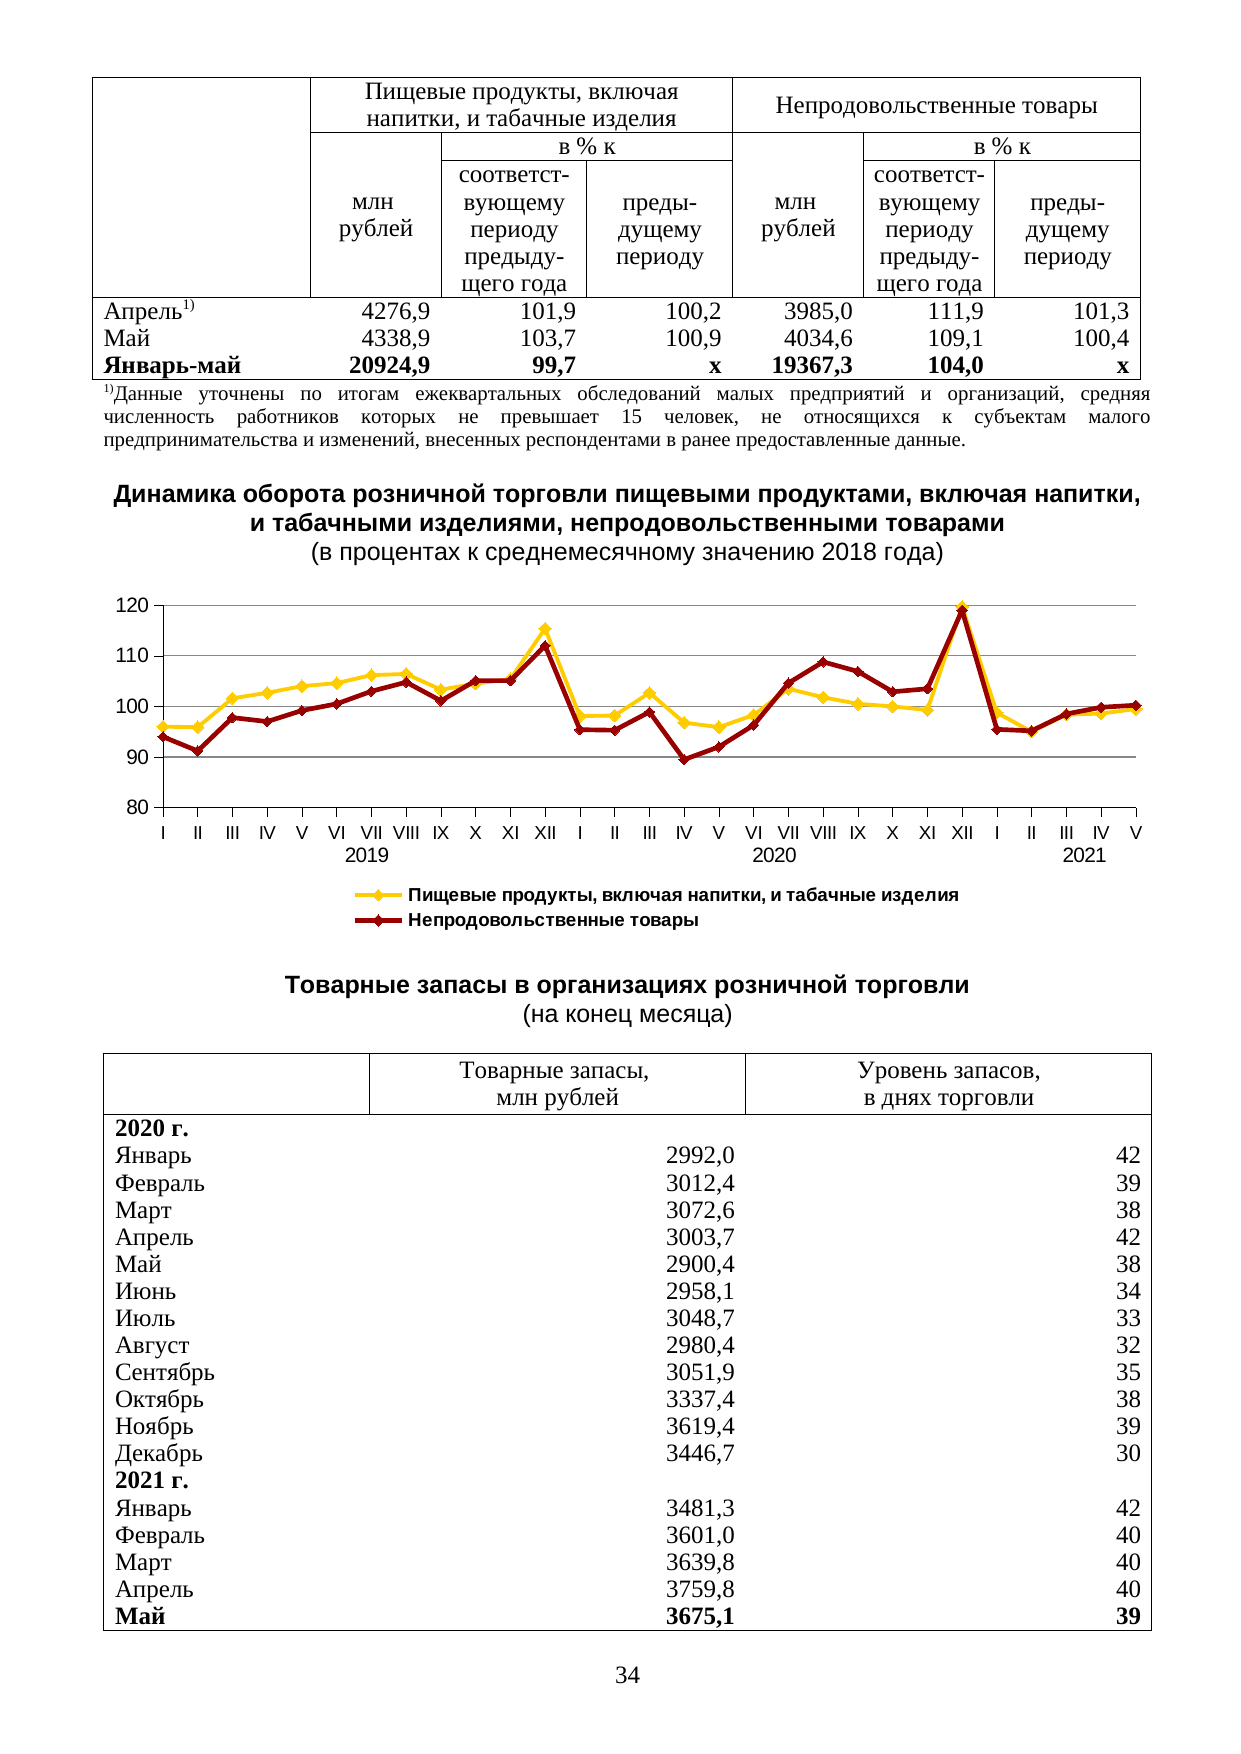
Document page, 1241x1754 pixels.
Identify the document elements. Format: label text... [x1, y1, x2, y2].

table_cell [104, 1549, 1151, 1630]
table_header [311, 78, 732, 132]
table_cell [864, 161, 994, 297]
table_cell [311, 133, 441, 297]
text Товарные запасы в организациях розничной торговли (на конец месяца) [103, 970, 1152, 1028]
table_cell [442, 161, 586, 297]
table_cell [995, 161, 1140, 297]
text 1)Данные уточнены по итогам ежеквартальных обследований малых предприятий и организаций, средняя численность работников которых не превышает 15 человек, не относящихся к субъектам малого предпринимательства и изменений, внесенных респондентами в ранее предоставленные данные. [103, 382, 1152, 451]
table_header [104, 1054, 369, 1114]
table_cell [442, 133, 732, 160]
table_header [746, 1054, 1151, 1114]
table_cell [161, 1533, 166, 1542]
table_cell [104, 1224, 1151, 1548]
text Динамика оборота розничной торговли пищевыми продуктами, включая напитки, и табачными изделиями, непродовольственными товарами [103, 479, 1152, 537]
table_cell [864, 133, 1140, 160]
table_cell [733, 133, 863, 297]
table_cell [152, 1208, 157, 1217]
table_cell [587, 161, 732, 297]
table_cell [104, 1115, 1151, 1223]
text (в процентах к среднемесячному значению 2018 года) [103, 537, 1152, 566]
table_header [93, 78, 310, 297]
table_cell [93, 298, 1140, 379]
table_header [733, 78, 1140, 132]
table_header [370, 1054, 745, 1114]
